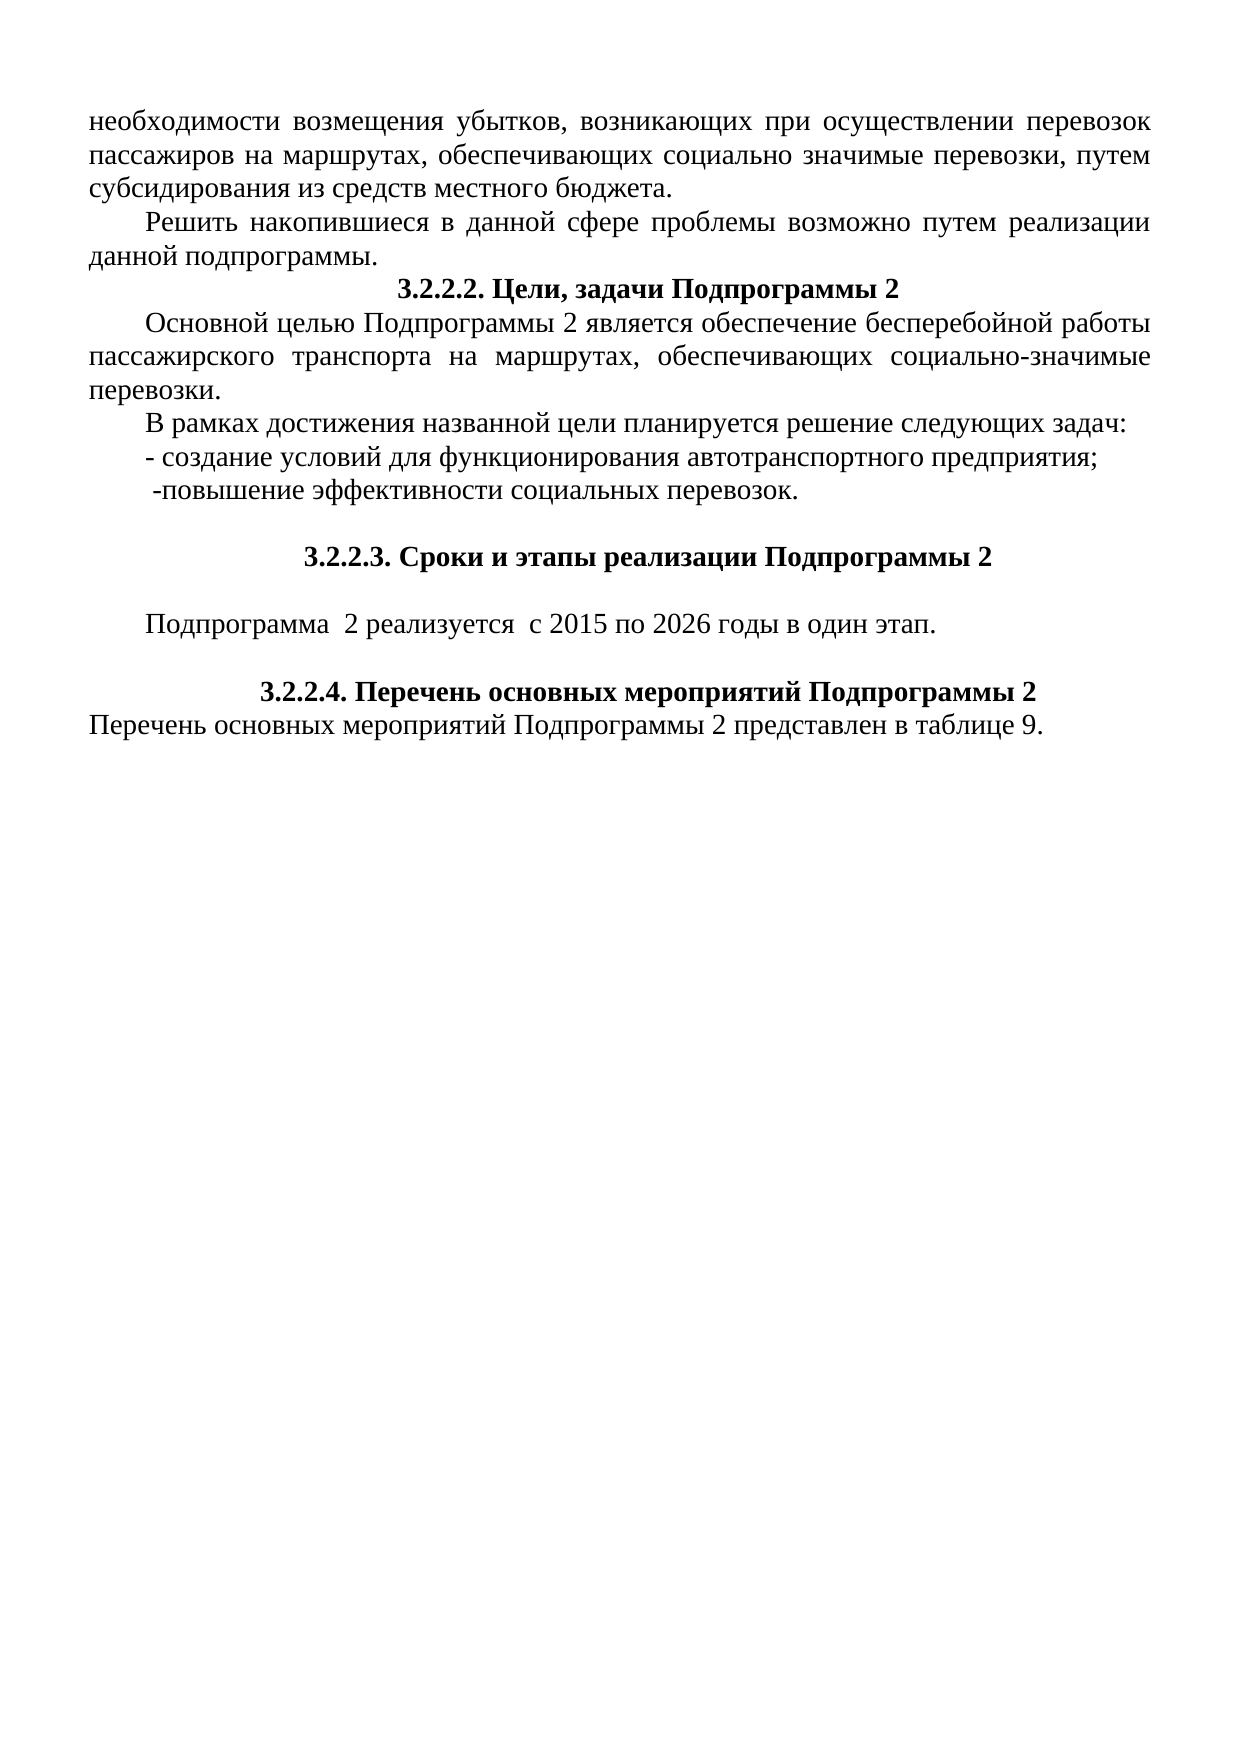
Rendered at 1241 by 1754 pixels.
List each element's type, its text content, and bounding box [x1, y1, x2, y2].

text 3.2.2.2. Цели, задачи Подпрограммы 2 [88, 271, 1152, 305]
text Основной целью Подпрограммы 2 является обеспечение бесперебойной работы пассажирского транспорта на маршрутах, обеспечивающих социально-значимые перевозки. [88, 305, 1152, 405]
text - создание условий для функционирования автотранспортного предприятия; [88, 439, 1152, 472]
text Перечень основных мероприятий Подпрограммы 2 представлен в таблице 9. [88, 707, 1152, 741]
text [88, 103, 1152, 204]
text Решить накопившиеся в данной сфере проблемы возможно путем реализации данной подпрограммы. [88, 204, 1152, 271]
text В рамках достижения названной цели планируется решение следующих задач: [88, 405, 1152, 439]
text -повышение эффективности социальных перевозок. [88, 472, 1152, 506]
text Подпрограмма 2 реализуется с 2015 по 2026 годы в один этап. [88, 607, 1152, 640]
text 3.2.2.3. Сроки и этапы реализации Подпрограммы 2 [88, 539, 1152, 573]
text 3.2.2.4. Перечень основных мероприятий Подпрограммы 2 [88, 674, 1152, 707]
